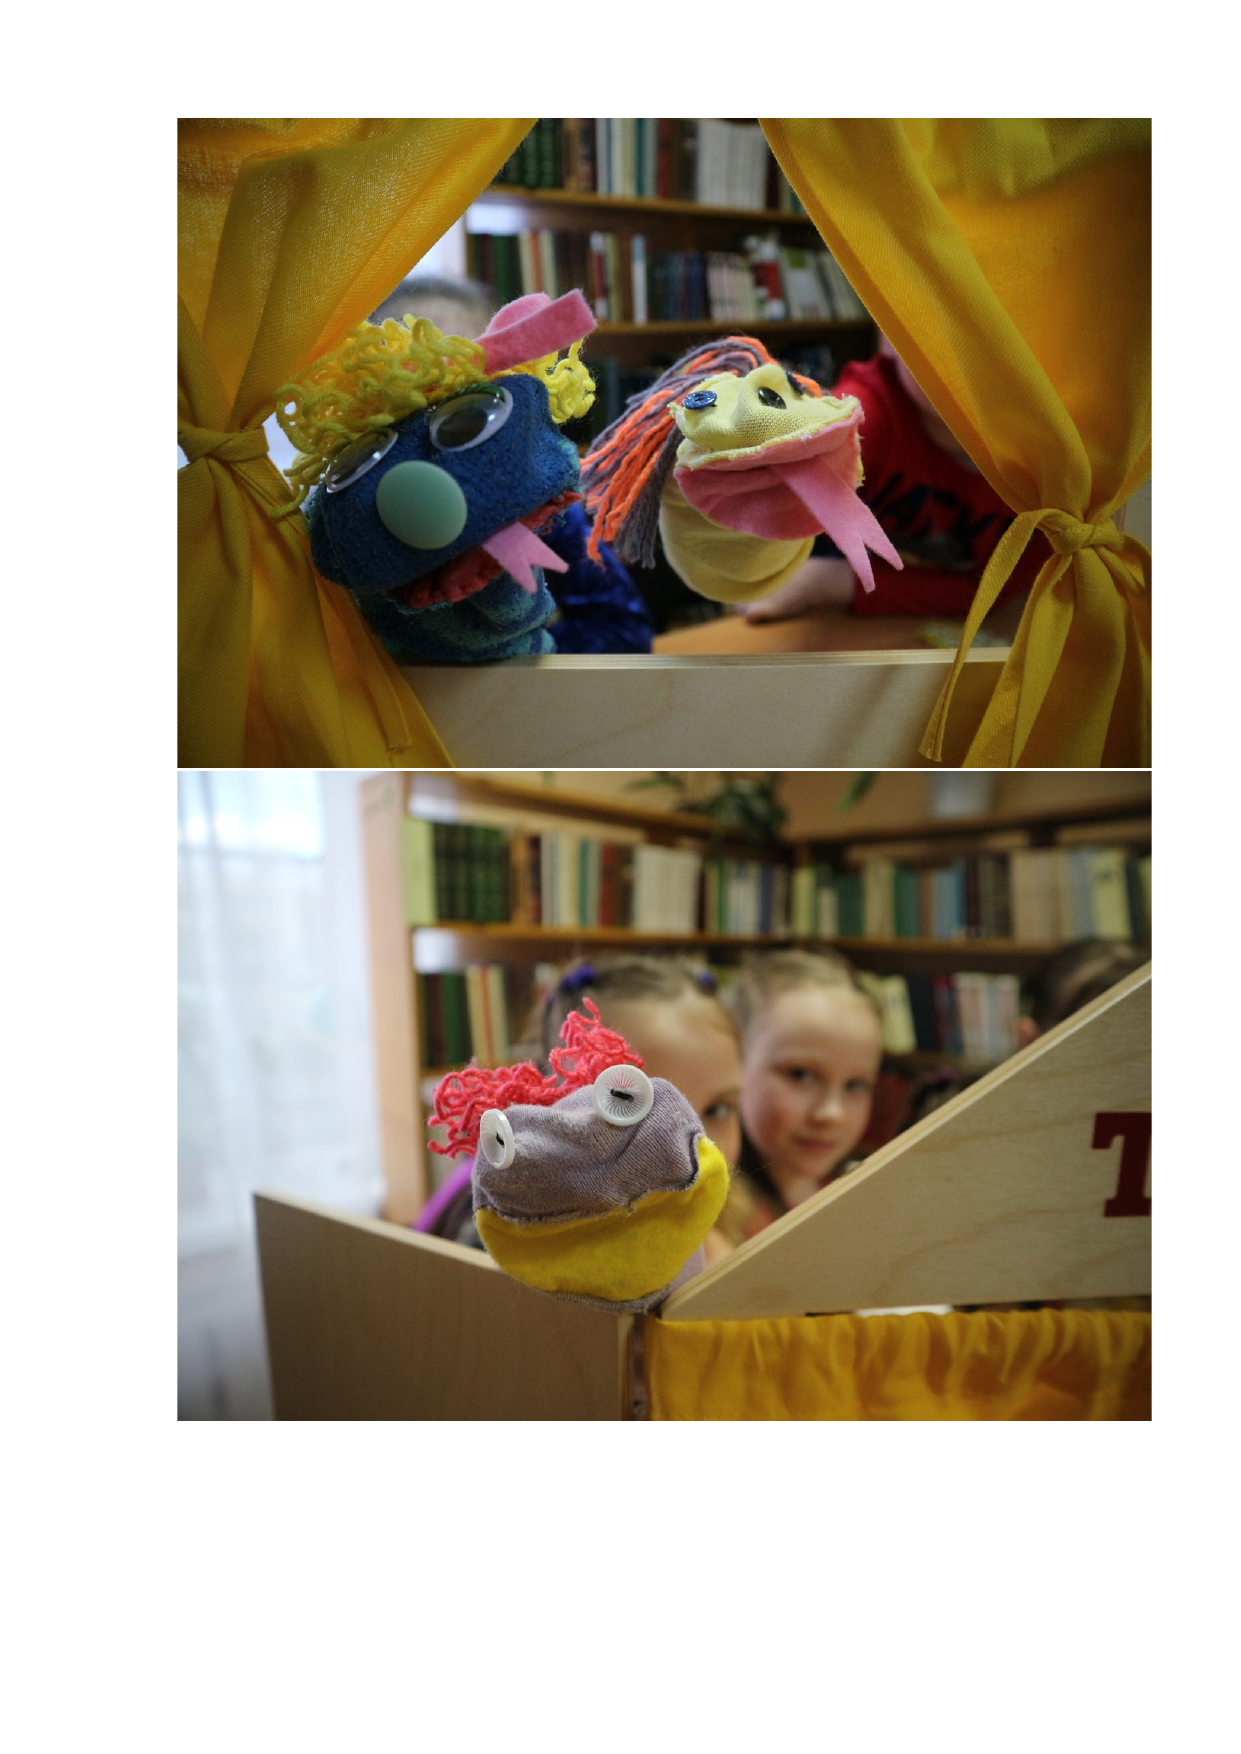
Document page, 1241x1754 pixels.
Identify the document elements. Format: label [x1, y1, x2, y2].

picture [177, 771, 1152, 1421]
picture [177, 118, 1152, 768]
